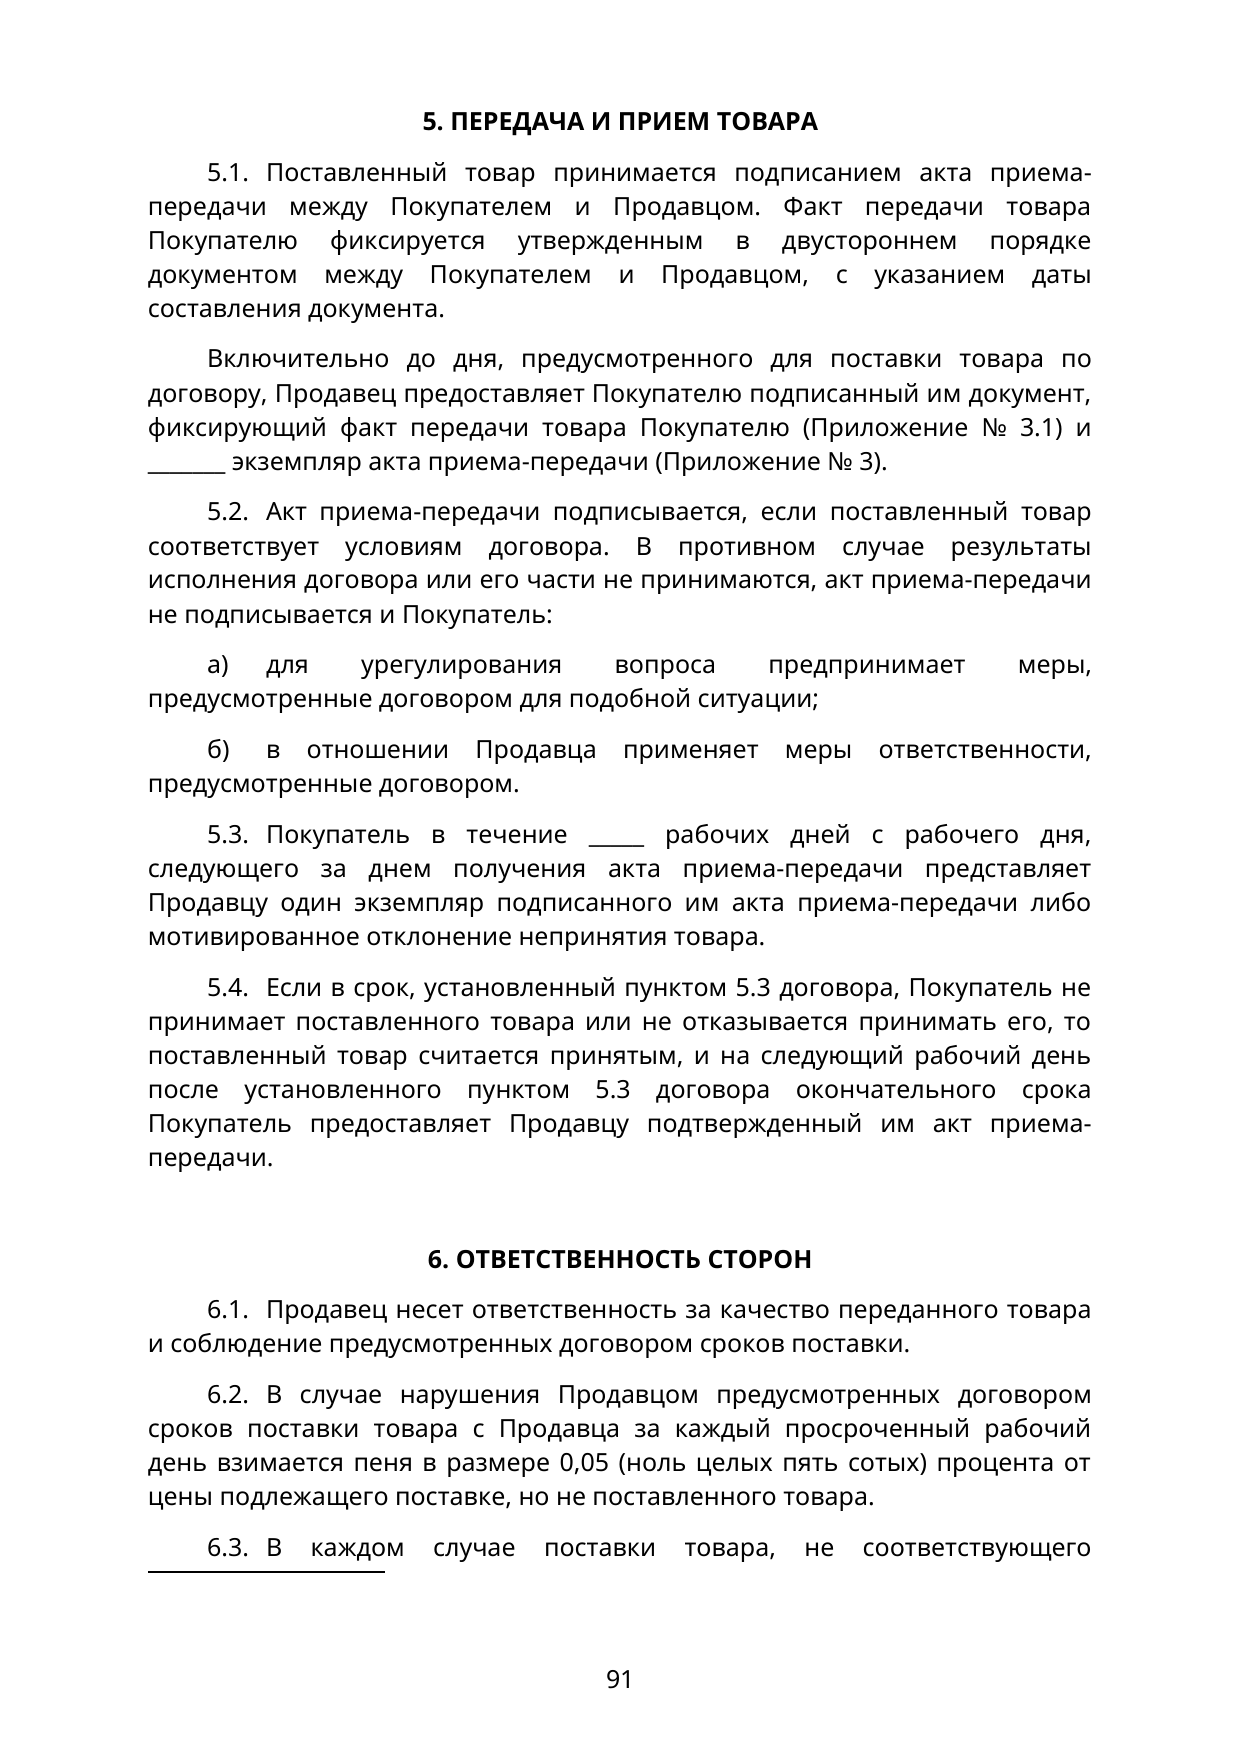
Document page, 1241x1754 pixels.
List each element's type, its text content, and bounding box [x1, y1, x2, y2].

text 6. ОТВЕТСТВЕННОСТЬ СТОРОН [148, 1241, 1092, 1275]
text 5.3. Покупатель в течение _____ рабочих дней с рабочего дня, следующего за днем получения акта приема-передачи представляет Продавцу один экземпляр подписанного им акта приема-передачи либо мотивированное отклонение непринятия товара. [148, 817, 1092, 953]
text 5.4. Если в срок, установленный пунктом 5.3 договора, Покупатель не принимает поставленного товара или не отказывается принимать его, то поставленный товар считается принятым, и на следующий рабочий день после установленного пунктом 5.3 договора окончательного срока Покупатель предоставляет Продавцу подтвержденный им акт приема-передачи. [148, 969, 1092, 1174]
text 5.2. Акт приема-передачи подписывается, если поставленный товар соответствует условиям договора. В противном случае результаты исполнения договора или его части не принимаются, акт приема-передачи не подписывается и Покупатель: [148, 494, 1092, 630]
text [148, 1530, 1092, 1564]
text 5.1. Поставленный товар принимается подписанием акта приема-передачи между Покупателем и Продавцом. Факт передачи товара Покупателю фиксируется утвержденным в двустороннем порядке документом между Покупателем и Продавцом, с указанием даты составления документа. [148, 154, 1092, 324]
text б) в отношении Продавца применяет меры ответственности, предусмотренные договором. [148, 732, 1092, 800]
text а) для урегулирования вопроса предпринимает меры, предусмотренные договором для подобной ситуации; [148, 647, 1092, 715]
text 6.2. В случае нарушения Продавцом предусмотренных договором сроков поставки товара с Продавца за каждый просроченный рабочий день взимается пеня в размере 0,05 (ноль целых пять сотых) процента от цены подлежащего поставке, но не поставленного товара. [148, 1377, 1092, 1513]
text 5. ПЕРЕДАЧА И ПРИЕМ ТОВАРА [148, 103, 1092, 137]
text Включительно до дня, предусмотренного для поставки товара по договору, Продавец предоставляет Покупателю подписанный им документ, фиксирующий факт передачи товара Покупателю (Приложение № 3.1) и _______ экземпляр акта приема-передачи (Приложение № 3). [148, 341, 1092, 477]
text 6.1. Продавец несет ответственность за качество переданного товара и соблюдение предусмотренных договором сроков поставки. [148, 1292, 1092, 1360]
